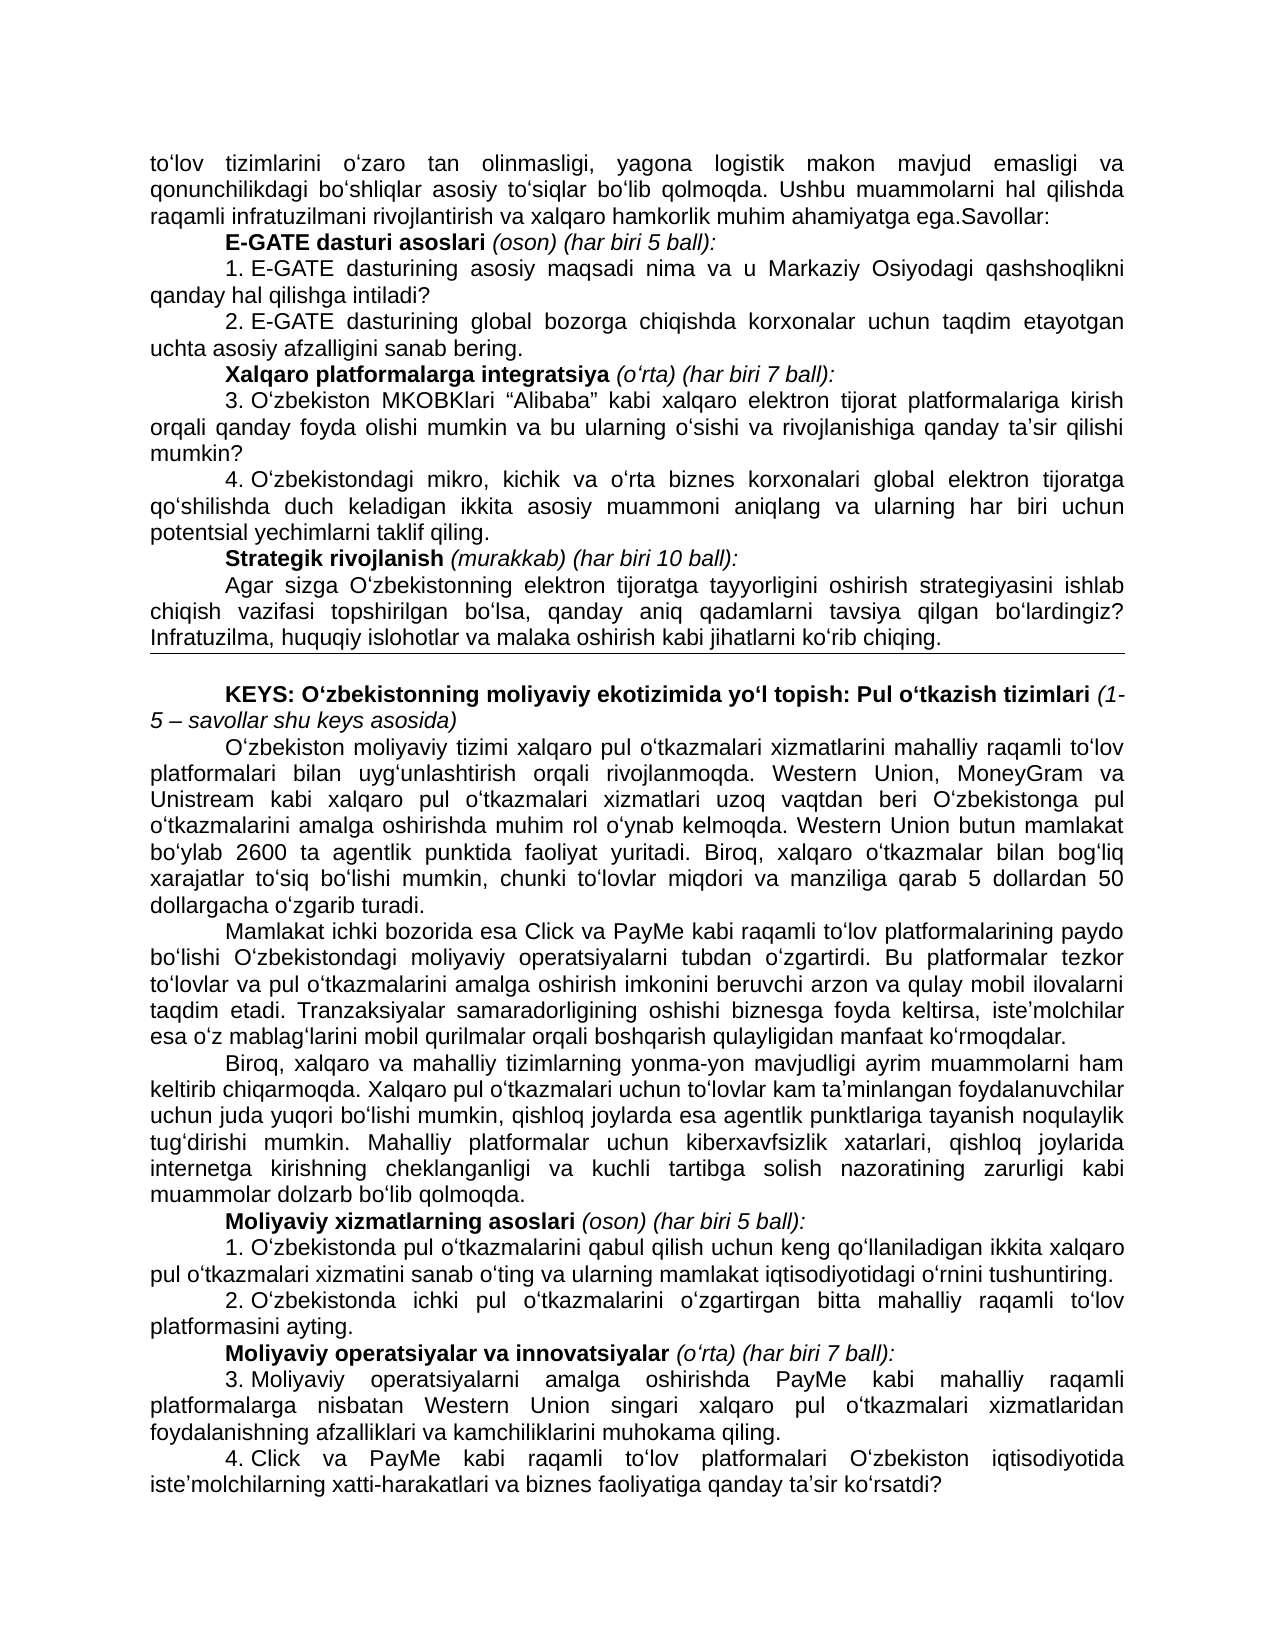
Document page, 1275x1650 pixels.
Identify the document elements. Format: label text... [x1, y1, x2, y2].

text Moliyaviy operatsiyalar va innovatsiyalar (oʻrta) (har biri 7 ball): [150, 1339, 1125, 1366]
text 1. Oʻzbekistonda pul oʻtkazmalarini qabul qilish uchun keng qoʻllaniladigan ikkita xalqaro pul oʻtkazmalari xizmatini sanab oʻting va ularning mamlakat iqtisodiyotidagi oʻrnini tushuntiring. [150, 1234, 1125, 1287]
text Moliyaviy xizmatlarning asoslari (oson) (har biri 5 ball): [150, 1208, 1125, 1234]
text 2. E-GATE dasturining global bozorga chiqishda korxonalar uchun taqdim etayotgan uchta asosiy afzalligini sanab bering. [150, 308, 1125, 361]
text Agar sizga Oʻzbekistonning elektron tijoratga tayyorligini oshirish strategiyasini ishlab chiqish vazifasi topshirilgan boʻlsa, qanday aniq qadamlarni tavsiya qilgan boʻlardingiz? Infratuzilma, huquqiy islohotlar va malaka oshirish kabi jihatlarni koʻrib chiqing. [150, 572, 1125, 653]
text 4. Click va PayMe kabi raqamli toʻlov platformalari Oʻzbekiston iqtisodiyotida isteʼmolchilarning xatti-harakatlari va biznes faoliyatiga qanday taʼsir koʻrsatdi? [150, 1445, 1125, 1498]
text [150, 150, 1125, 229]
text 3. Oʻzbekiston MKOBKlari “Alibaba” kabi xalqaro elektron tijorat platformalariga kirish orqali qanday foyda olishi mumkin va bu ularning oʻsishi va rivojlanishiga qanday taʼsir qilishi mumkin? [150, 387, 1125, 466]
text Oʻzbekiston moliyaviy tizimi xalqaro pul oʻtkazmalari xizmatlarini mahalliy raqamli toʻlov platformalari bilan uygʻunlashtirish orqali rivojlanmoqda. Western Union, MoneyGram va Unistream kabi xalqaro pul oʻtkazmalari xizmatlari uzoq vaqtdan beri Oʻzbekistonga pul oʻtkazmalarini amalga oshirishda muhim rol oʻynab kelmoqda. Western Union butun mamlakat boʻylab 2600 ta agentlik punktida faoliyat yuritadi. Biroq, xalqaro oʻtkazmalar bilan bogʻliq xarajatlar toʻsiq boʻlishi mumkin, chunki toʻlovlar miqdori va manziliga qarab 5 dollardan 50 dollargacha oʻzgarib turadi. [150, 733, 1125, 918]
text Biroq, xalqaro va mahalliy tizimlarning yonma-yon mavjudligi ayrim muammolarni ham keltirib chiqarmoqda. Xalqaro pul oʻtkazmalari uchun toʻlovlar kam taʼminlangan foydalanuvchilar uchun juda yuqori boʻlishi mumkin, qishloq joylarda esa agentlik punktlariga tayanish noqulaylik tugʻdirishi mumkin. Mahalliy platformalar uchun kiberxavfsizlik xatarlari, qishloq joylarida internetga kirishning cheklanganligi va kuchli tartibga solish nazoratining zarurligi kabi muammolar dolzarb boʻlib qolmoqda. [150, 1050, 1125, 1208]
text Xalqaro platformalarga integratsiya (oʻrta) (har biri 7 ball): [150, 361, 1125, 387]
text E-GATE dasturi asoslari (oson) (har biri 5 ball): [150, 229, 1125, 255]
text 3. Moliyaviy operatsiyalarni amalga oshirishda PayMe kabi mahalliy raqamli platformalarga nisbatan Western Union singari xalqaro pul oʻtkazmalari xizmatlaridan foydalanishning afzalliklari va kamchiliklarini muhokama qiling. [150, 1366, 1125, 1445]
text KEYS: Oʻzbekistonning moliyaviy ekotizimida yoʻl topish: Pul oʻtkazish tizimlari (1-5 – savollar shu keys asosida) [150, 681, 1125, 733]
text Mamlakat ichki bozorida esa Click va PayMe kabi raqamli toʻlov platformalarining paydo boʻlishi Oʻzbekistondagi moliyaviy operatsiyalarni tubdan oʻzgartirdi. Bu platformalar tezkor toʻlovlar va pul oʻtkazmalarini amalga oshirish imkonini beruvchi arzon va qulay mobil ilovalarni taqdim etadi. Tranzaksiyalar samaradorligining oshishi biznesga foyda keltirsa, isteʼmolchilar esa oʻz mablagʻlarini mobil qurilmalar orqali boshqarish qulayligidan manfaat koʻrmoqdalar. [150, 918, 1125, 1050]
text 1. E-GATE dasturining asosiy maqsadi nima va u Markaziy Osiyodagi qashshoqlikni qanday hal qilishga intiladi? [150, 255, 1125, 308]
text 2. Oʻzbekistonda ichki pul oʻtkazmalarini oʻzgartirgan bitta mahalliy raqamli toʻlov platformasini ayting. [150, 1287, 1125, 1339]
text 4. Oʻzbekistondagi mikro, kichik va oʻrta biznes korxonalari global elektron tijoratga qoʻshilishda duch keladigan ikkita asosiy muammoni aniqlang va ularning har biri uchun potentsial yechimlarni taklif qiling. [150, 466, 1125, 545]
text Strategik rivojlanish (murakkab) (har biri 10 ball): [150, 545, 1125, 572]
